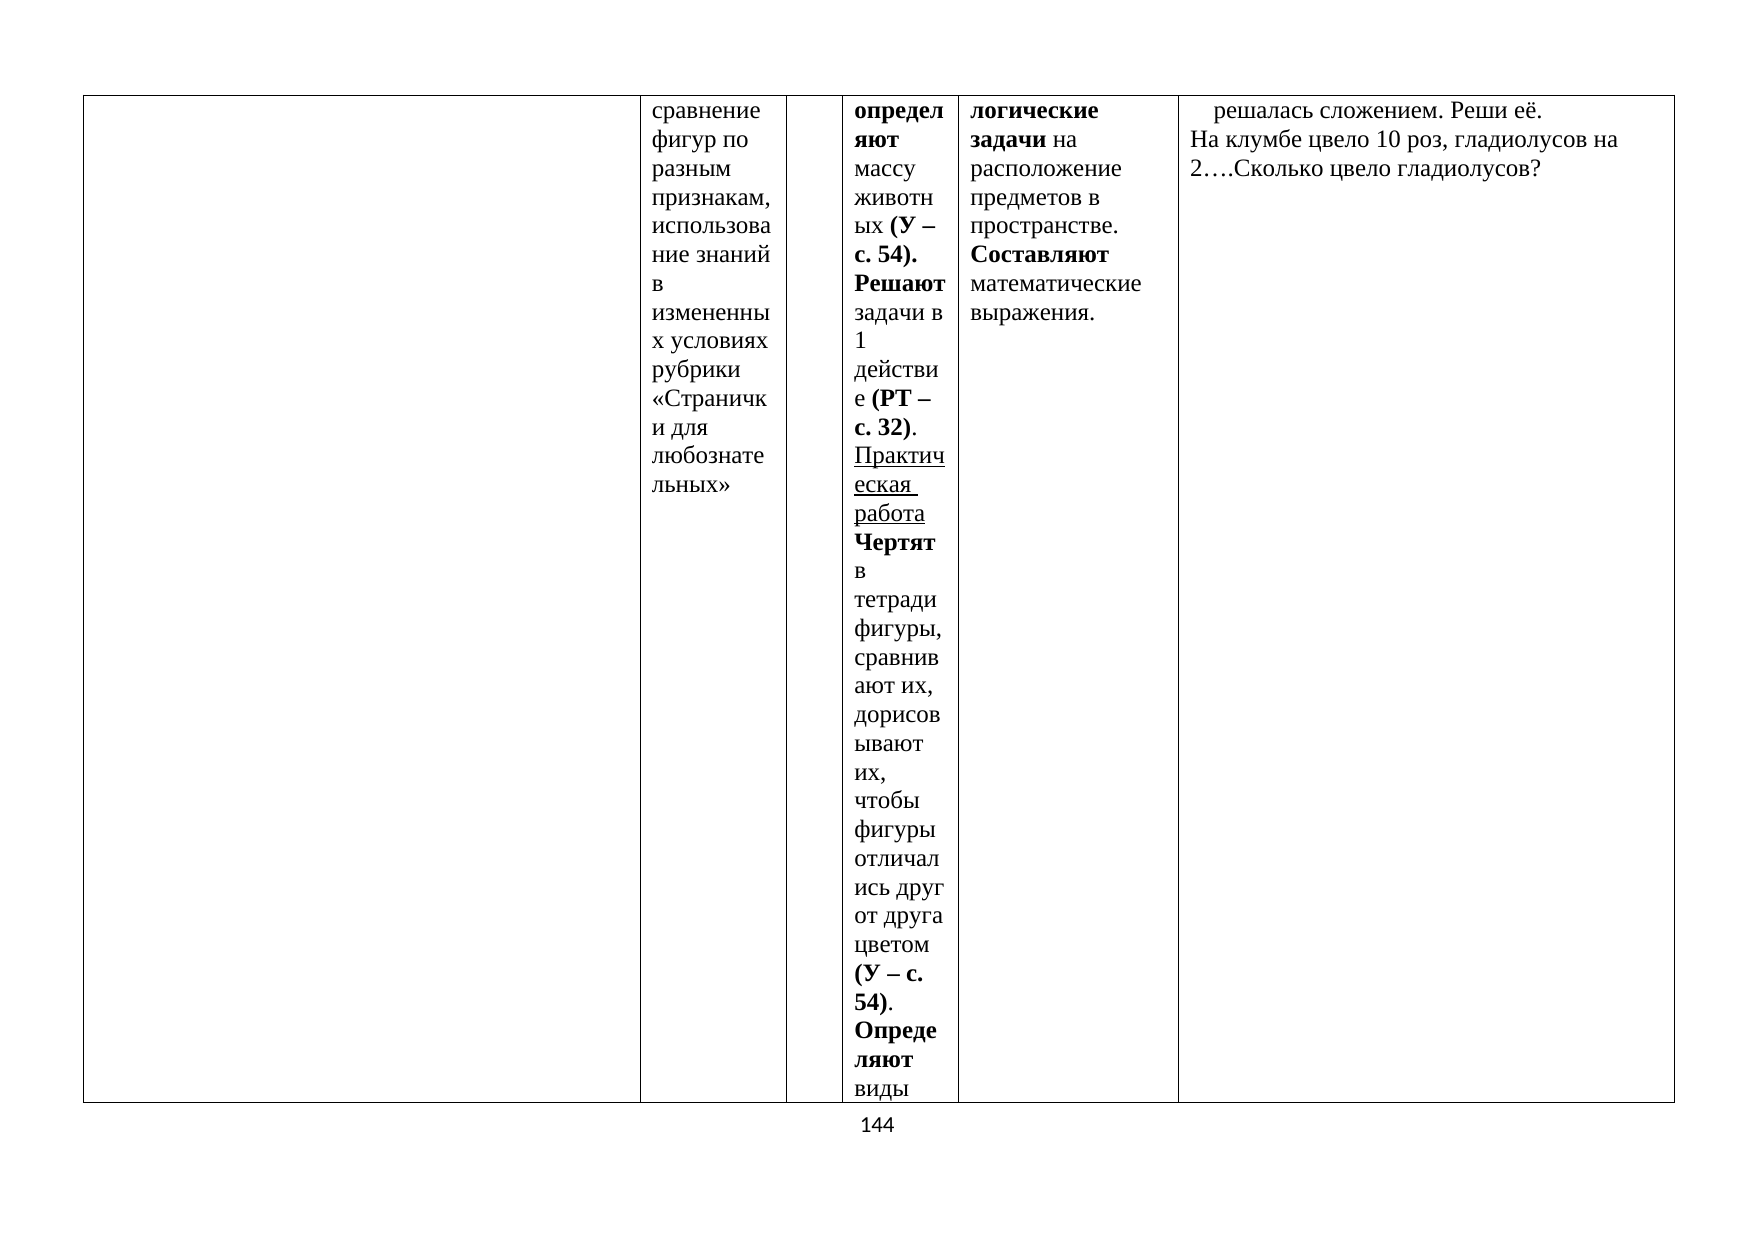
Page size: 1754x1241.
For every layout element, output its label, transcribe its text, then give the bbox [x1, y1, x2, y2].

table_cell 1 [787, 96, 842, 1102]
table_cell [843, 96, 958, 1102]
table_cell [641, 96, 786, 1102]
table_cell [1179, 96, 1674, 1102]
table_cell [959, 96, 1178, 1102]
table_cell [84, 96, 640, 1102]
